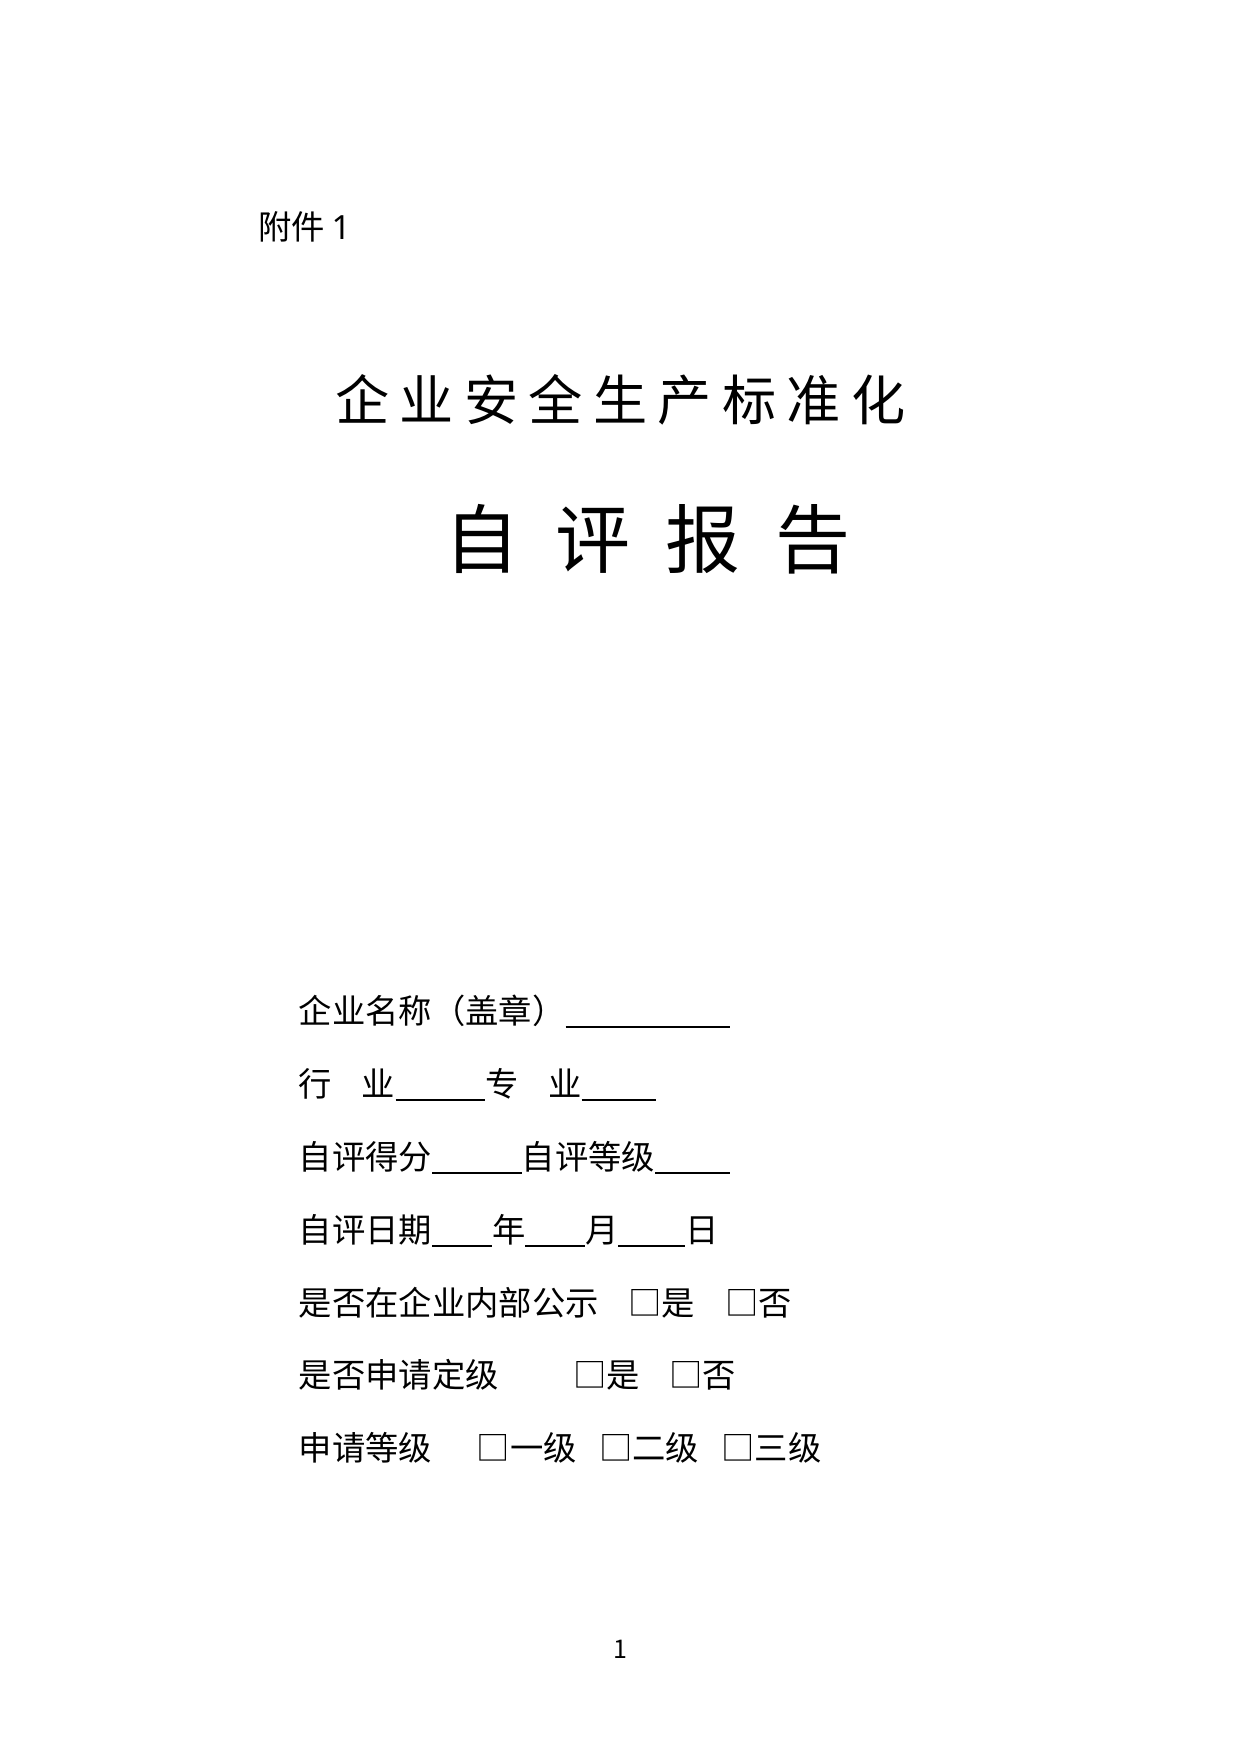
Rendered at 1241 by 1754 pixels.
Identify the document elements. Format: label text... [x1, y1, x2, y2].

text 申请等级 □一级 □二级 □三级 [165, 1402, 1075, 1475]
text 企业安全生产标准化 [165, 357, 1075, 436]
text 自评报告 [165, 481, 1075, 590]
text 是否在企业内部公示 □是 □否 [165, 1257, 1075, 1329]
text 自评日期 年 月 日 [165, 1184, 1075, 1257]
text 附件1 [165, 193, 1075, 251]
text 自评得分 自评等级 [165, 1111, 1075, 1184]
text 是否申请定级 □是 □否 [165, 1329, 1075, 1402]
text 行 业 专 业 [165, 1038, 1075, 1111]
text 企业名称（盖章） [165, 965, 1075, 1038]
